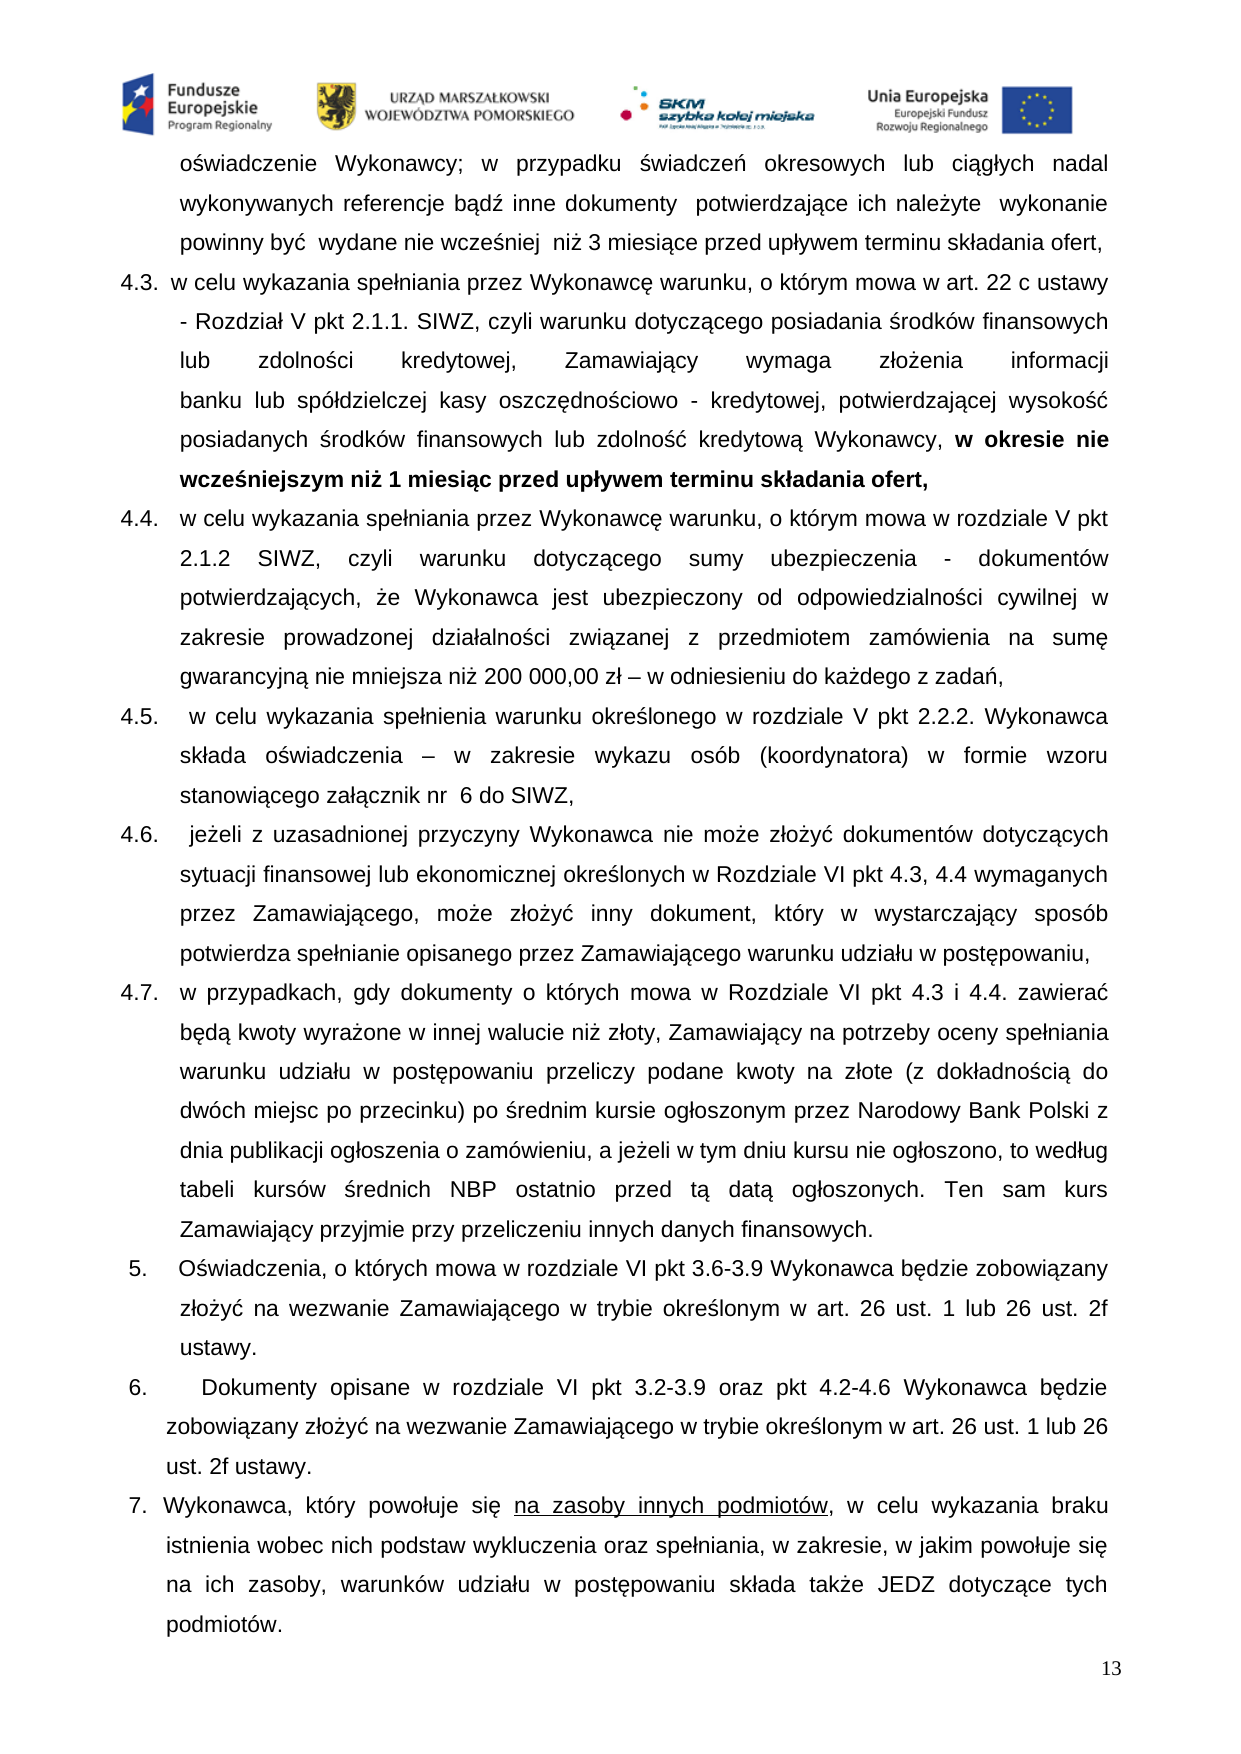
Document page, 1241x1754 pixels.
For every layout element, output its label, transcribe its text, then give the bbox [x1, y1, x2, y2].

list w celu wykazania spełniania przez Wykonawcę warunku, o którym mowa w rozdziale V pkt 2.1.2 SIWZ, czyli warunku dotyczącego sumy ubezpieczenia - dokumentów potwierdzających, że Wykonawca jest ubezpieczony od odpowiedzialności cywilnej w zakresie prowadzonej działalności związanej z przedmiotem zamówienia na sumę gwarancyjną nie mniejsza niż 200 000,00 zł – w odniesieniu do każdego z zadań, [120, 505, 1109, 689]
picture [113, 73, 1087, 150]
list jeżeli z uzasadnionej przyczyny Wykonawca nie może złożyć dokumentów dotyczących sytuacji finansowej lub ekonomicznej określonych w Rozdziale VI pkt 4.3, 4.4 wymaganych przez Zamawiającego, może złożyć inny dokument, który w wystarczający sposób potwierdza spełnianie opisanego przez Zamawiającego warunku udziału w postępowaniu, [120, 821, 1109, 966]
list Dokumenty opisane w rozdziale VI pkt 3.2-3.9 oraz pkt 4.2-4.6 Wykonawca będzie zobowiązany złożyć na wezwanie Zamawiającego w trybie określonym w art. 26 ust. 1 lub 26 ust. 2f ustawy. [128, 1374, 1109, 1479]
list w celu wykazania spełniania przez Wykonawcę warunku, o którym mowa w art. 22 c ustawy - Rozdział V pkt 2.1.1. SIWZ, czyli warunku dotyczącego posiadania środków finansowych lub zdolności kredytowej, Zamawiający wymaga złożenia informacji banku lub spółdzielczej kasy oszczędnościowo - kredytowej, potwierdzającej wysokość posiadanych środków finansowych lub zdolność kredytową Wykonawcy, w okresie nie wcześniejszym niż 1 miesiąc przed upływem terminu składania ofert, [120, 268, 1109, 492]
list w celu wykazania spełnienia warunku określonego w rozdziale V pkt 2.2.2. Wykonawca składa oświadczenia – w zakresie wykazu osób (koordynatora) w formie wzoru stanowiącego załącznik nr 6 do SIWZ, [120, 703, 1109, 808]
list Wykonawca, który powołuje się na zasoby innych podmiotów, w celu wykazania braku istnienia wobec nich podstaw wykluczenia oraz spełniania, w zakresie, w jakim powołuje się na ich zasoby, warunków udziału w postępowaniu składa także JEDZ dotyczące tych podmiotów. [128, 1492, 1109, 1637]
list Oświadczenia, o których mowa w rozdziale VI pkt 3.6-3.9 Wykonawca będzie zobowiązany złożyć na wezwanie Zamawiającego w trybie określonym w art. 26 ust. 1 lub 26 ust. 2f ustawy. [128, 1255, 1109, 1361]
list w przypadkach, gdy dokumenty o których mowa w Rozdziale VI pkt 4.3 i 4.4. zawierać będą kwoty wyrażone w innej walucie niż złoty, Zamawiający na potrzeby oceny spełniania warunku udziału w postępowaniu przeliczy podane kwoty na złote (z dokładnością do dwóch miejsc po przecinku) po średnim kursie ogłoszonym przez Narodowy Bank Polski z dnia publikacji ogłoszenia o zamówieniu, a jeżeli w tym dniu kursu nie ogłoszono, to według tabeli kursów średnich NBP ostatnio przed tą datą ogłoszonych. Ten sam kurs Zamawiający przyjmie przy przeliczeniu innych danych finansowych. [120, 979, 1109, 1242]
